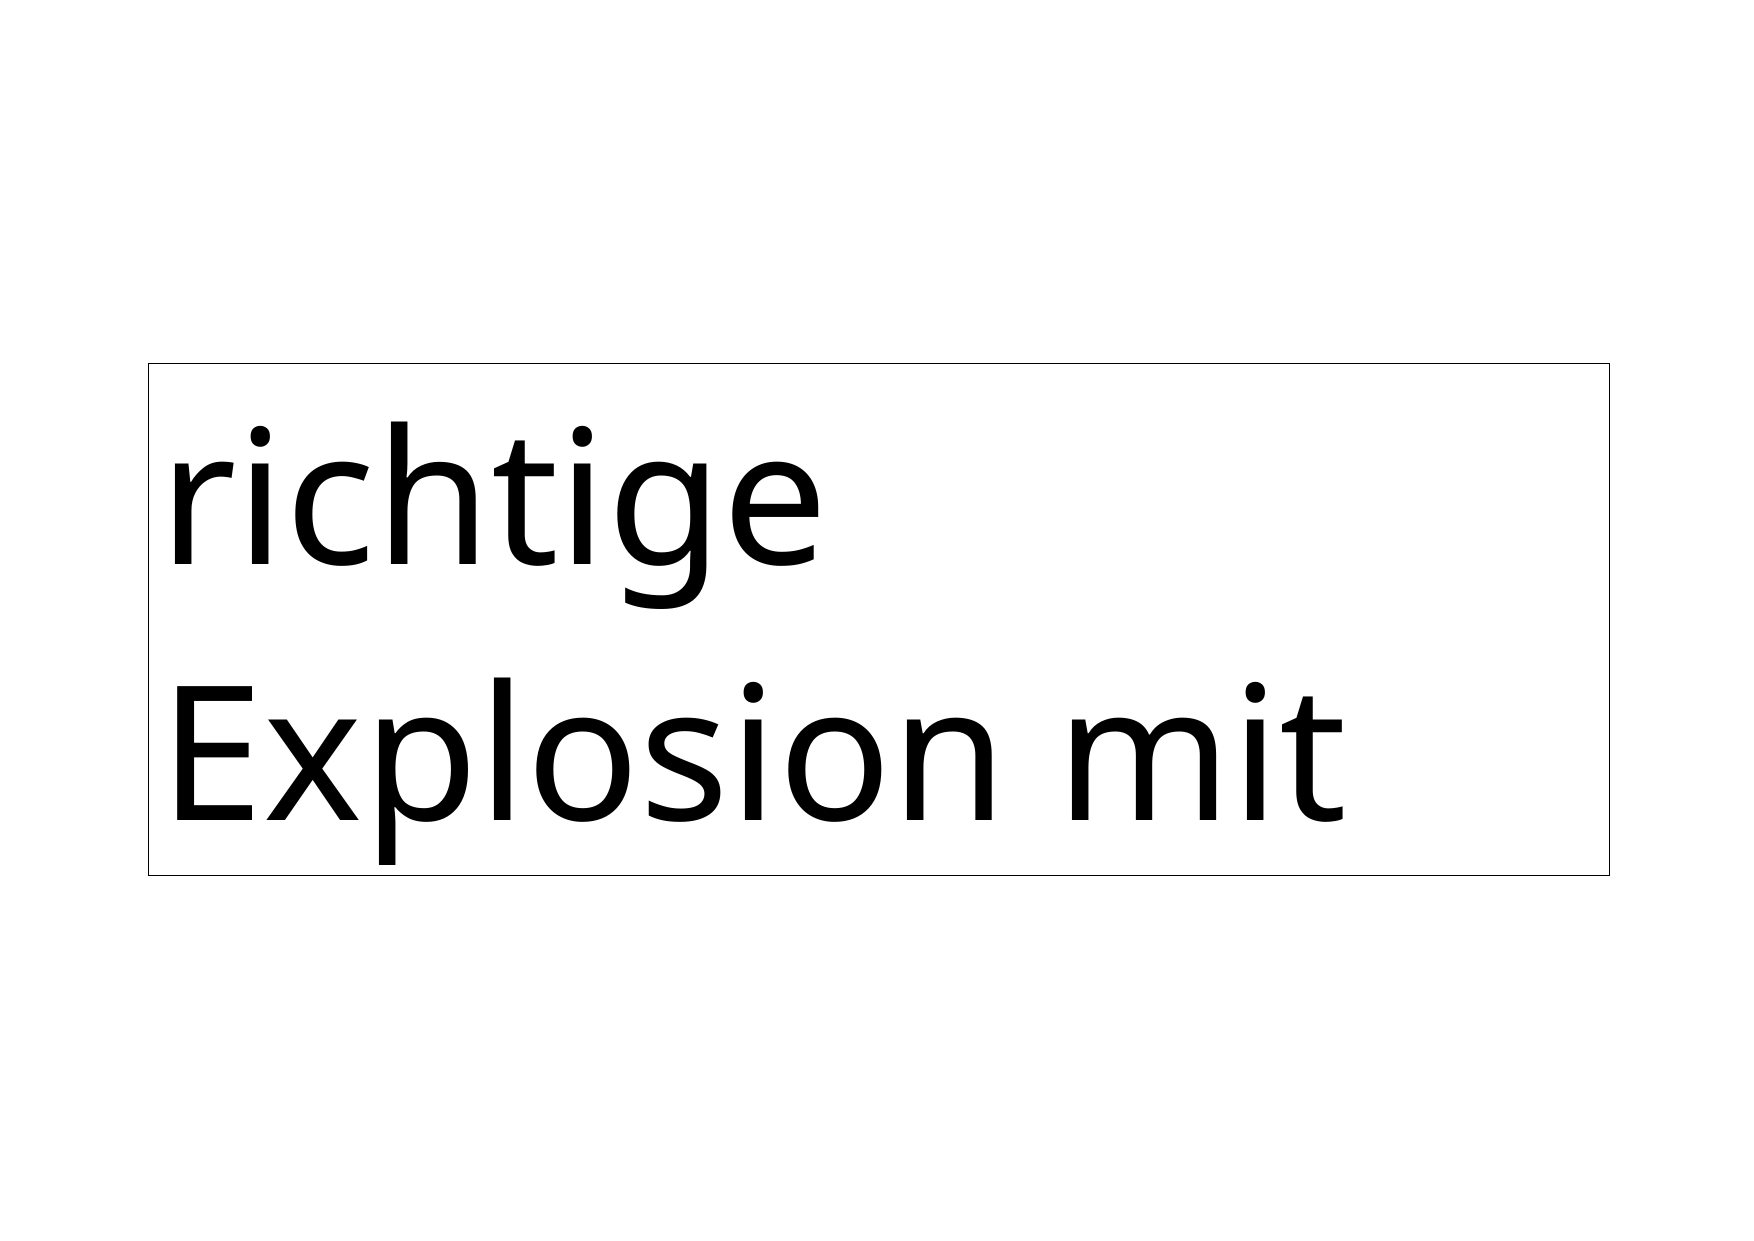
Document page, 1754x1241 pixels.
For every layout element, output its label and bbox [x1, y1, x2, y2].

table_header [149, 364, 1609, 875]
